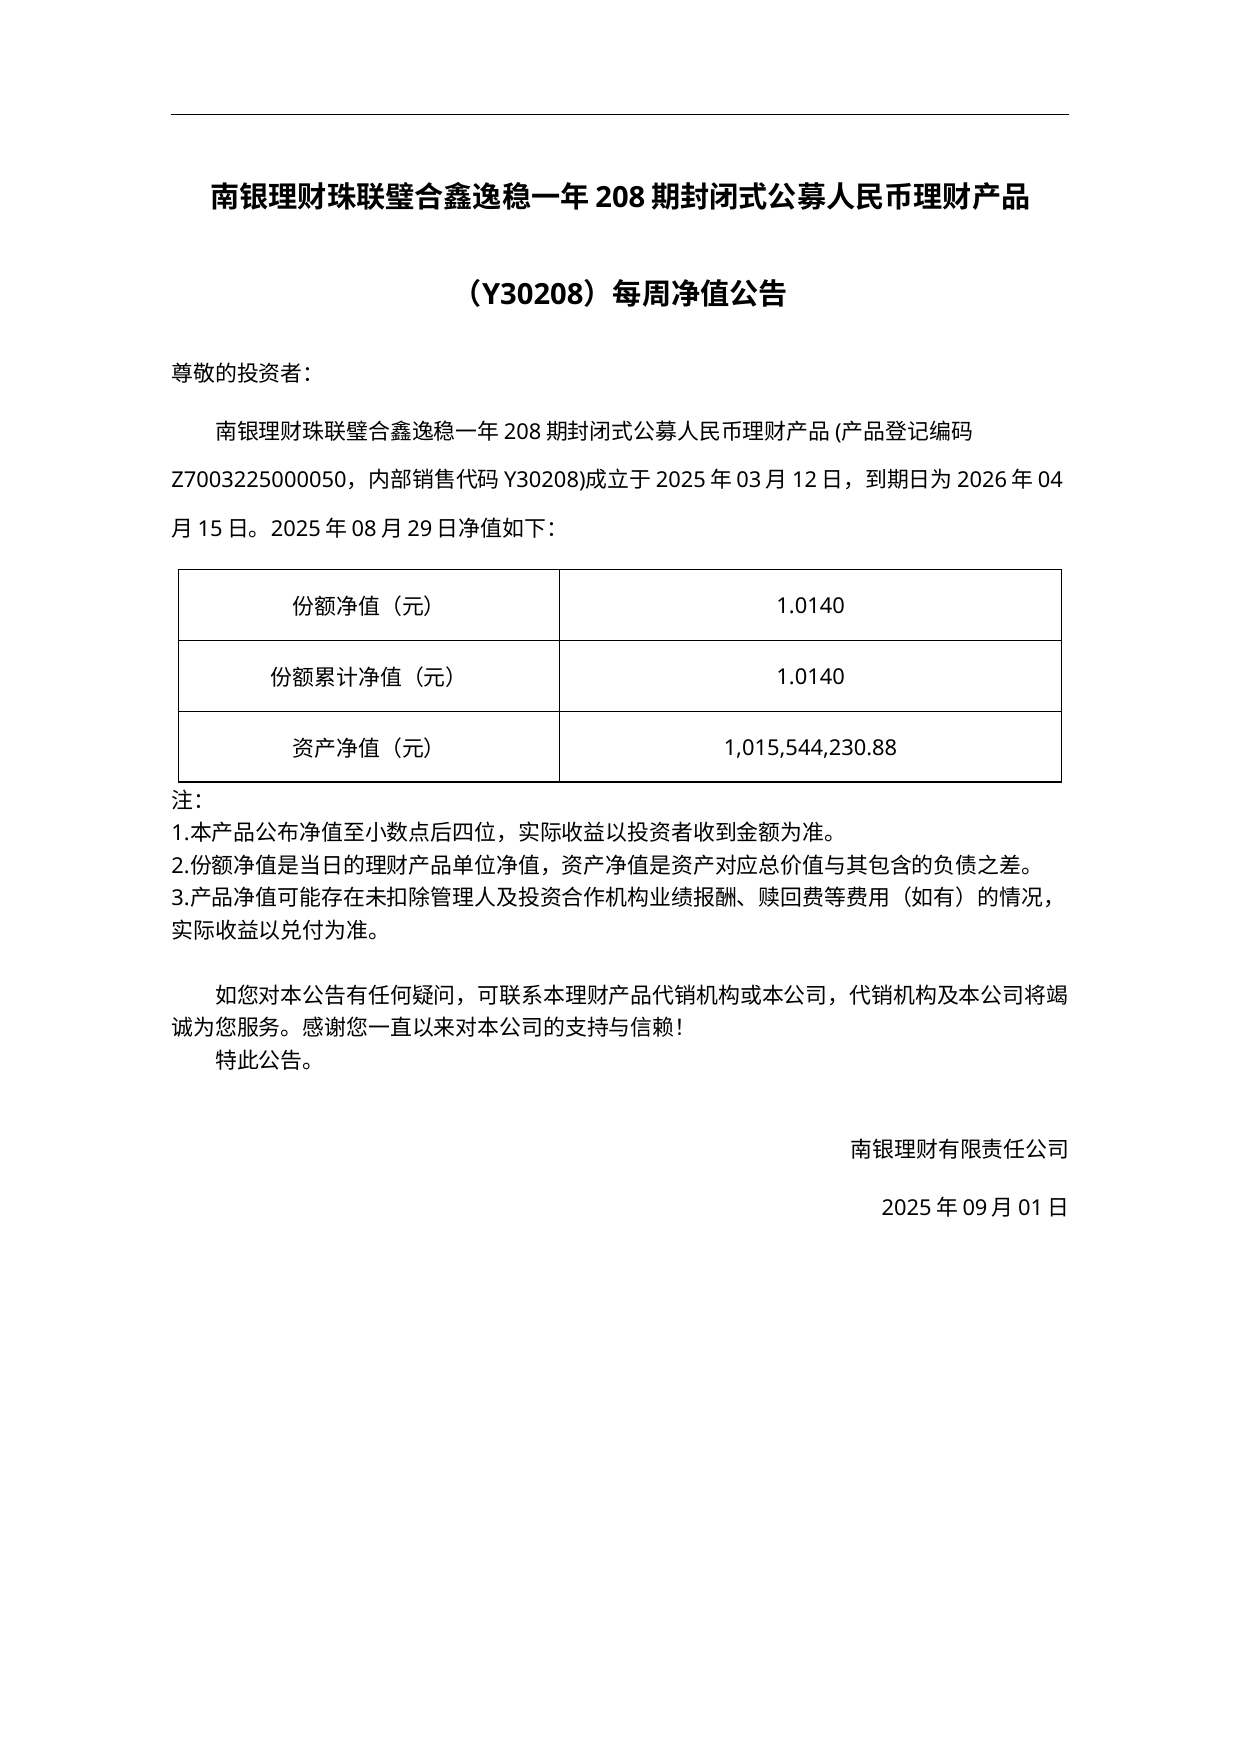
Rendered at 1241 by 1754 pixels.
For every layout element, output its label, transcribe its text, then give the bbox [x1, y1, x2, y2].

text 南银理财珠联璧合鑫逸稳一年208期封闭式公募人民币理财产品（Y30208）每周净值公告 [171, 162, 1069, 324]
table_cell 1,015,544,230.88 [560, 712, 1061, 781]
text 南银理财有限责任公司 [171, 1132, 1069, 1164]
text 1.本产品公布净值至小数点后四位，实际收益以投资者收到金额为准。 [171, 815, 1069, 847]
text 2.份额净值是当日的理财产品单位净值，资产净值是资产对应总价值与其包含的负债之差。 [171, 847, 1069, 880]
text 特此公告。 [171, 1042, 1069, 1075]
table_cell 资产净值（元） [179, 712, 559, 781]
table_cell 份额累计净值（元） [179, 641, 559, 711]
text 如您对本公告有任何疑问，可联系本理财产品代销机构或本公司，代销机构及本公司将竭诚为您服务。感谢您一直以来对本公司的支持与信赖！ [171, 977, 1069, 1042]
table_cell 1.0140 [560, 641, 1061, 711]
text 尊敬的投资者： [171, 355, 1069, 388]
table_header 份额净值（元） [179, 570, 559, 640]
text 注： [171, 782, 1069, 815]
text 南银理财珠联璧合鑫逸稳一年208期封闭式公募人民币理财产品 (产品登记编码Z7003225000050，内部销售代码Y30208)成立于2025年03月12日，到期日为2026年04月15日。2025年08月29日净值如下： [171, 413, 1069, 543]
table_header 1.0140 [560, 570, 1061, 640]
text 3.产品净值可能存在未扣除管理人及投资合作机构业绩报酬、赎回费等费用（如有）的情况，实际收益以兑付为准。 [171, 880, 1069, 945]
text 2025年09月01日 [171, 1190, 1069, 1222]
